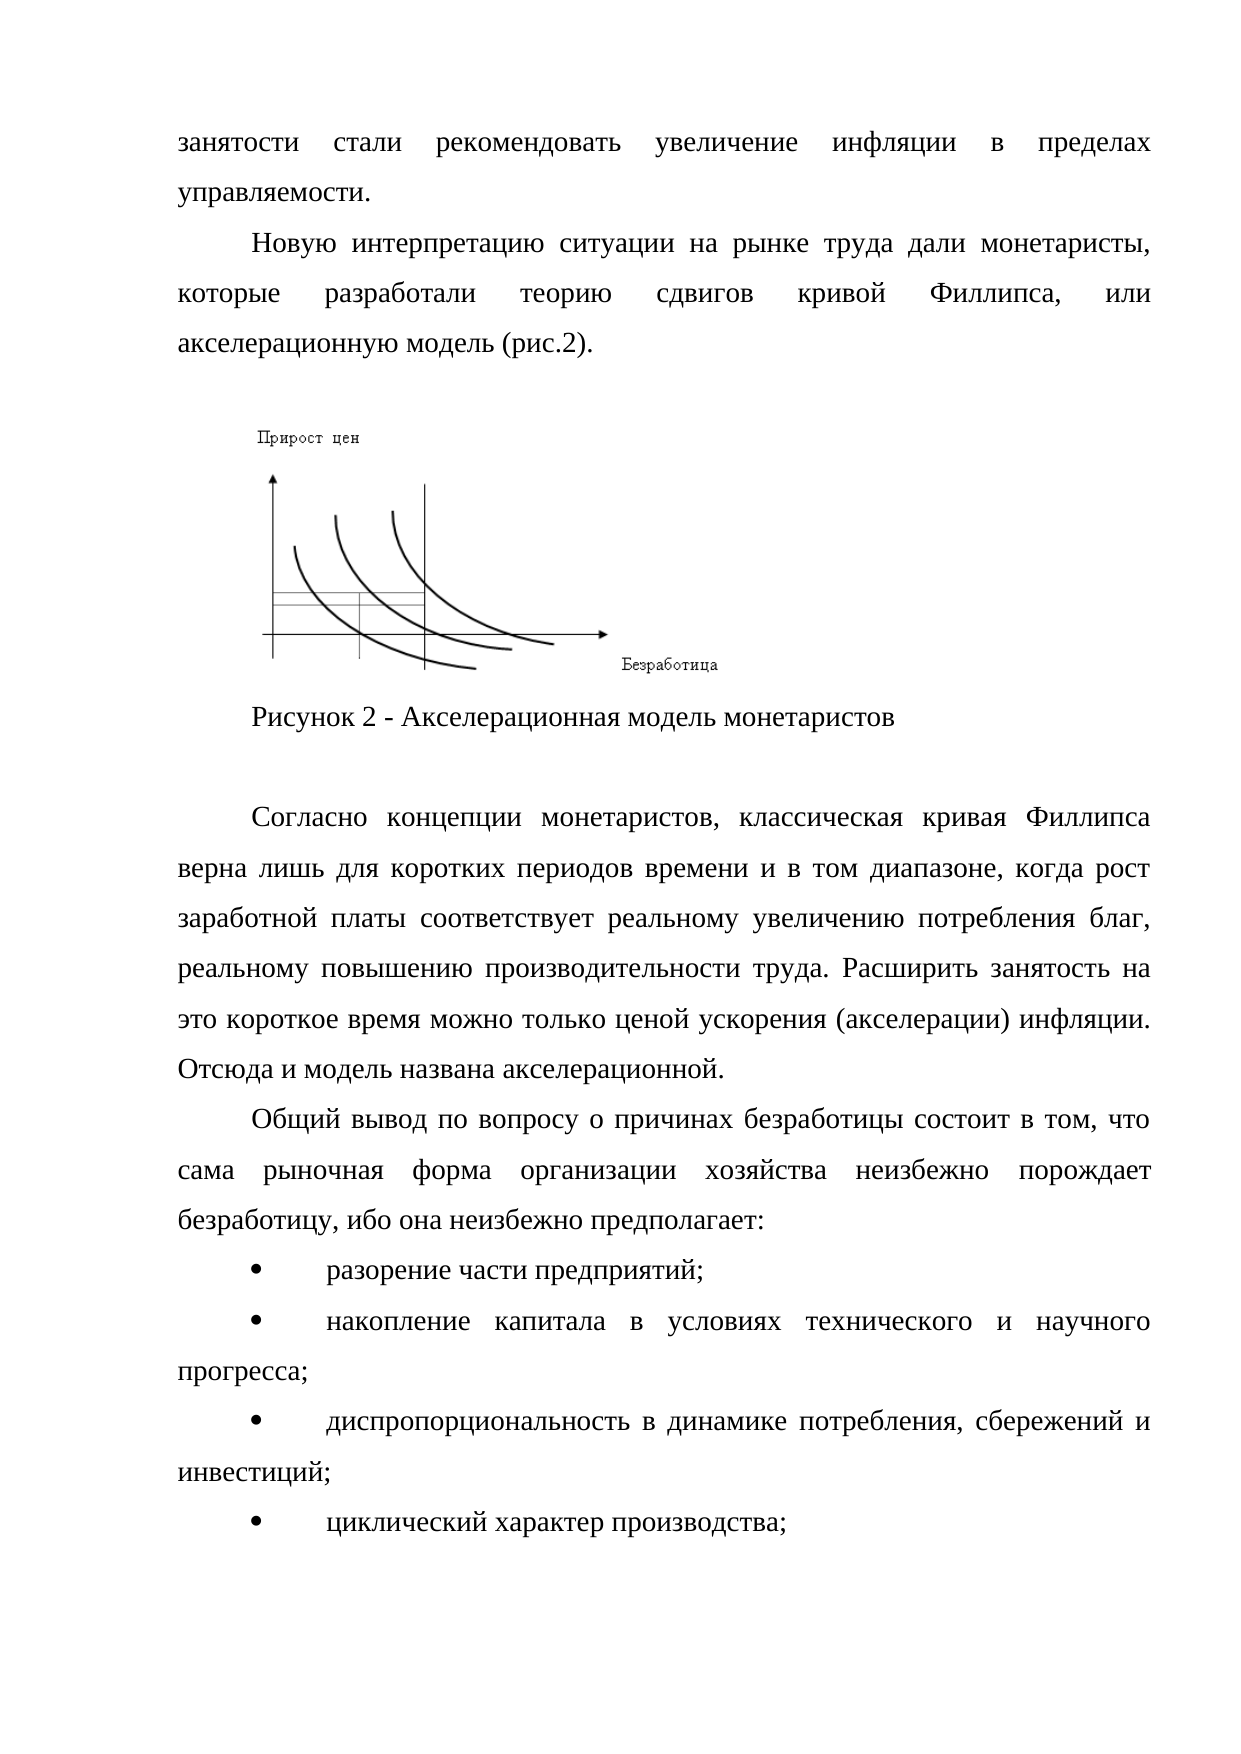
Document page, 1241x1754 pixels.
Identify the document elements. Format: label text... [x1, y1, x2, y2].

list разорение части предприятий; [177, 1252, 1152, 1286]
text Согласно концепции монетаристов, классическая кривая Филлипса верна лишь для коротких периодов времени и в том диапазоне, когда рост заработной платы соответствует реальному увеличению потребления благ, реальному повышению производительности труда. Расширить занятость на это короткое время можно только ценой ускорения (акселерации) инфляции. Отсюда и модель названа акселерационной. [177, 799, 1152, 1085]
list диспропорциональность в динамике потребления, сбережений и инвестиций; [177, 1403, 1152, 1487]
text Рисунок 2 - Акселерационная модель монетаристов [177, 699, 1152, 732]
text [177, 124, 1152, 208]
text Новую интерпретацию ситуации на рынке труда дали монетаристы, которые разработали теорию сдвигов кривой Филлипса, или акселерационную модель (рис.2). [177, 225, 1152, 359]
picture [251, 425, 748, 687]
text Общий вывод по вопросу о причинах безработицы состоит в том, что сама рыночная форма организации хозяйства неизбежно порождает безработицу, ибо она неизбежно предполагает: [177, 1101, 1152, 1236]
list циклический характер производства; [177, 1504, 1152, 1538]
list накопление капитала в условиях технического и научного прогресса; [177, 1303, 1152, 1387]
